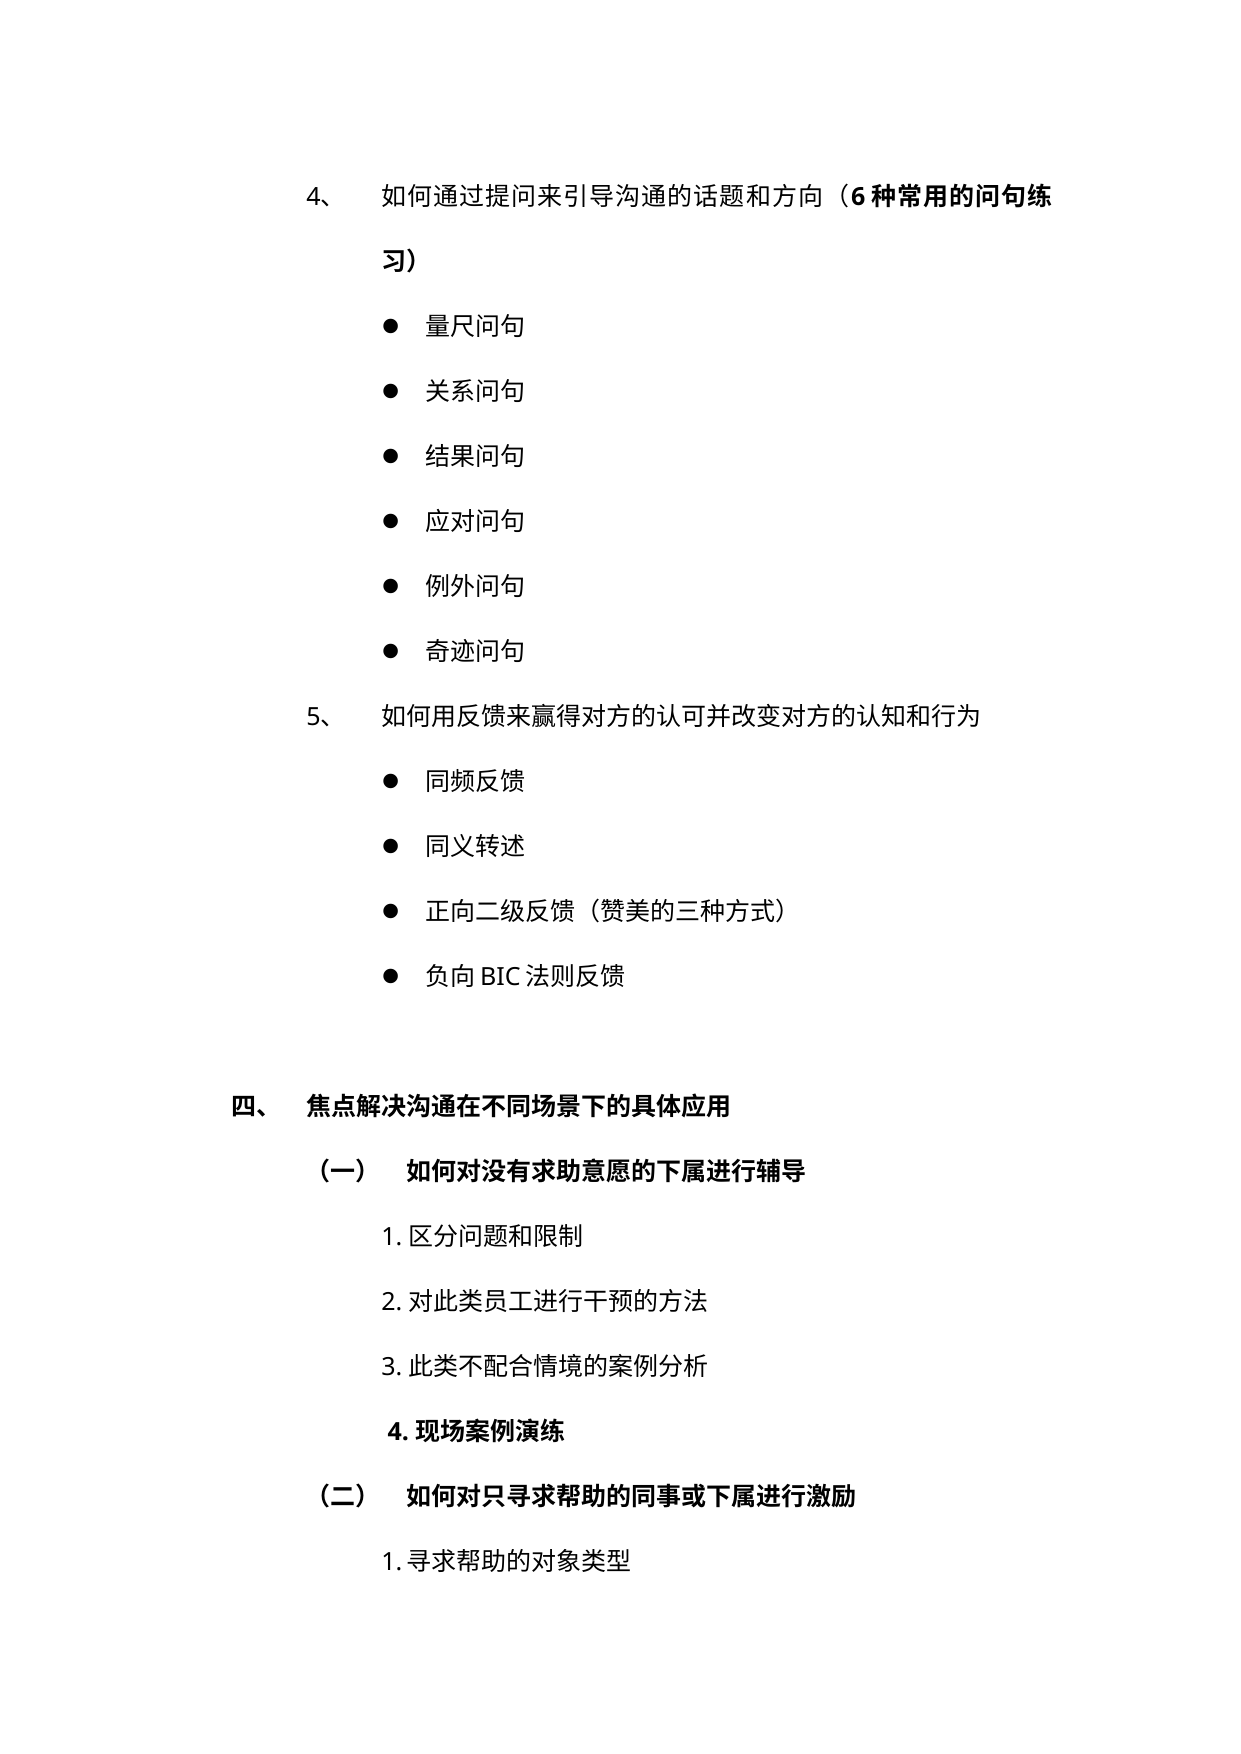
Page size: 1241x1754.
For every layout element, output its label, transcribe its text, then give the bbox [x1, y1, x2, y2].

list 如何对只寻求帮助的同事或下属进行激励 [306, 1462, 1053, 1527]
list 正向二级反馈（赞美的三种方式） [381, 877, 1053, 942]
text 2. 对此类员工进行干预的方法 [187, 1267, 1053, 1332]
list 同义转述 [381, 812, 1053, 877]
list 如何用反馈来赢得对方的认可并改变对方的认知和行为 [306, 682, 1053, 747]
list 应对问句 [381, 487, 1053, 552]
list 关系问句 [381, 357, 1053, 422]
list 结果问句 [381, 422, 1053, 487]
list 负向BIC法则反馈 [381, 942, 1053, 1007]
list 同频反馈 [381, 747, 1053, 812]
list 例外问句 [381, 552, 1053, 617]
list 4. 现场案例演练 [387, 1397, 1053, 1462]
list 如何通过提问来引导沟通的话题和方向（6种常用的问句练习） [306, 162, 1053, 292]
text 3. 此类不配合情境的案例分析 [187, 1332, 1053, 1397]
text 1. 寻求帮助的对象类型 [187, 1527, 1053, 1592]
list 奇迹问句 [381, 617, 1053, 682]
list 焦点解决沟通在不同场景下的具体应用 [231, 1072, 1053, 1137]
list 量尺问句 [381, 292, 1053, 357]
text 1. 区分问题和限制 [187, 1202, 1053, 1267]
list 如何对没有求助意愿的下属进行辅导 [306, 1137, 1053, 1202]
